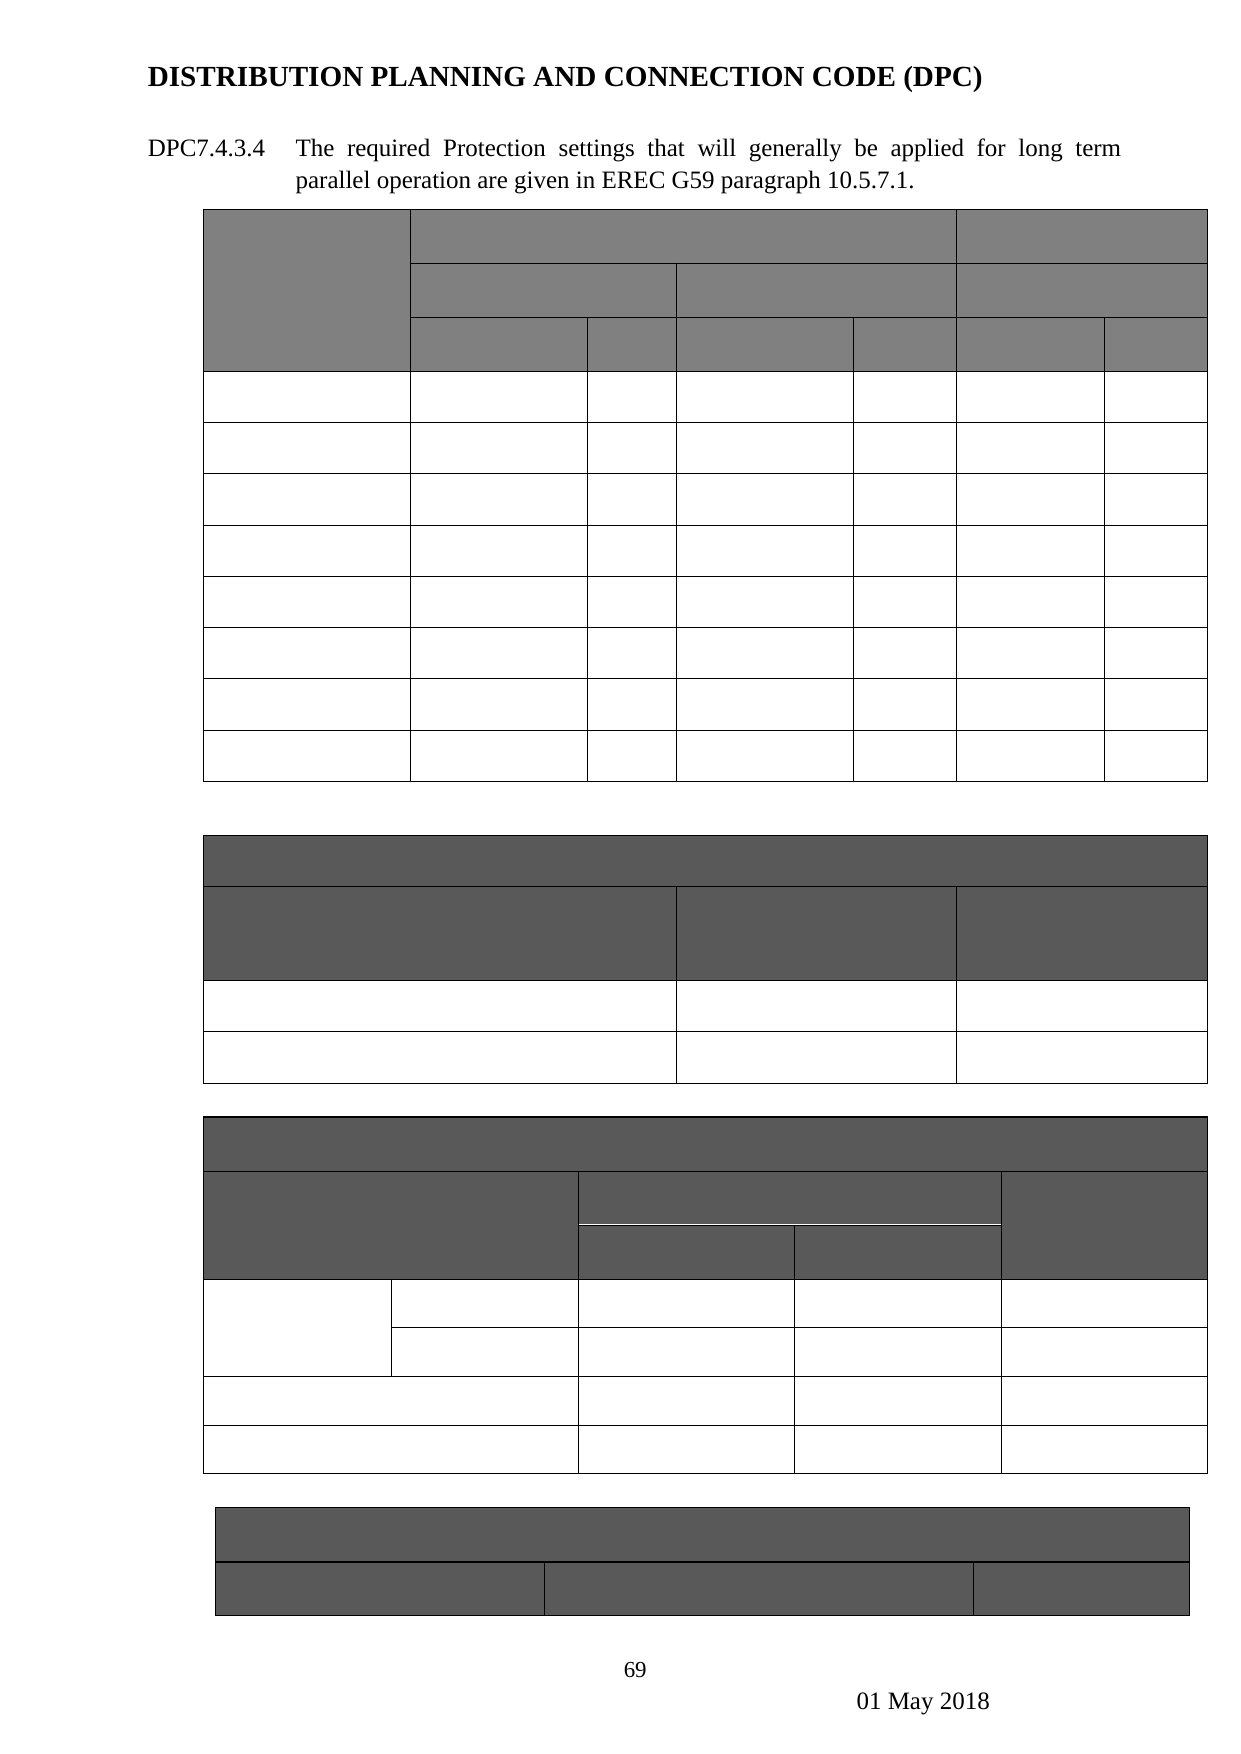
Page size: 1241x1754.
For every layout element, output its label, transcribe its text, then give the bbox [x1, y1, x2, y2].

table_cell [957, 264, 1207, 317]
table_cell [579, 1226, 794, 1279]
table_cell [795, 1426, 1001, 1473]
table_cell [1002, 1328, 1207, 1376]
table_cell [579, 1377, 794, 1424]
table_cell [204, 887, 676, 980]
table_cell [392, 1328, 578, 1376]
table_cell [957, 577, 1104, 627]
table_cell [204, 731, 410, 781]
table_cell [579, 1280, 794, 1327]
table_cell [411, 318, 587, 371]
table_cell [588, 577, 676, 627]
table_cell [795, 1328, 1001, 1376]
table_cell [588, 679, 676, 729]
table_cell [204, 1172, 578, 1279]
table_cell [957, 423, 1104, 473]
table_cell [204, 577, 410, 627]
text DPC7.4.3.4 The required Protection settings that will generally be applied for long term parallel operation are given in EREC G59 paragraph 10.5.7.1. [148, 133, 1122, 194]
table_cell [588, 423, 676, 473]
table_cell [957, 981, 1207, 1031]
table_header [204, 210, 410, 371]
table_cell [677, 264, 956, 317]
table_cell [204, 1032, 676, 1082]
table_cell [411, 423, 587, 473]
table_cell [411, 577, 587, 627]
table_cell [579, 1328, 794, 1376]
table_cell [677, 731, 853, 781]
table_cell [1105, 731, 1207, 781]
table_cell [216, 1563, 544, 1615]
table_cell [579, 1172, 1001, 1224]
table_cell [1105, 318, 1207, 371]
table_cell [677, 372, 853, 422]
table_cell [957, 474, 1104, 524]
table_cell [411, 264, 676, 317]
table_cell [854, 526, 956, 576]
table_cell [204, 474, 410, 524]
table_cell [854, 423, 956, 473]
table_cell [588, 628, 676, 678]
table_cell [677, 474, 853, 524]
table_cell [588, 731, 676, 781]
table_cell [411, 372, 587, 422]
table_cell [204, 423, 410, 473]
table_cell [795, 1377, 1001, 1424]
table_cell [677, 1032, 956, 1082]
table_cell [854, 628, 956, 678]
table_cell [854, 679, 956, 729]
table_header [957, 210, 1207, 263]
table_cell [957, 526, 1104, 576]
table_cell [545, 1563, 973, 1615]
table_cell [392, 1280, 578, 1327]
table_cell [1105, 526, 1207, 576]
table_header [204, 1118, 1207, 1171]
table_cell [1002, 1426, 1207, 1473]
table_cell [677, 981, 956, 1031]
table_cell [854, 372, 956, 422]
table_header [411, 210, 956, 263]
table_cell [677, 577, 853, 627]
table_cell [854, 731, 956, 781]
table_cell [677, 679, 853, 729]
table_cell [411, 474, 587, 524]
table_cell [795, 1226, 1001, 1279]
table_cell [957, 887, 1207, 980]
table_cell [974, 1563, 1189, 1615]
table_cell [588, 372, 676, 422]
table_cell [677, 887, 956, 980]
table_cell [411, 526, 587, 576]
table_cell [411, 731, 587, 781]
table_cell [957, 679, 1104, 729]
table_cell [677, 318, 853, 371]
table_cell [411, 628, 587, 678]
table_cell [204, 981, 676, 1031]
table_cell [204, 628, 410, 678]
table_cell [204, 526, 410, 576]
table_cell [204, 1377, 578, 1424]
table_cell [957, 731, 1104, 781]
table_cell [677, 628, 853, 678]
table_cell [677, 526, 853, 576]
table_cell [588, 526, 676, 576]
table_cell [588, 474, 676, 524]
table_cell [854, 318, 956, 371]
table_cell [1002, 1377, 1207, 1424]
table_cell [1002, 1172, 1207, 1279]
table_cell [579, 1426, 794, 1473]
table_cell [957, 1032, 1207, 1082]
table_cell [204, 372, 410, 422]
table_cell [1105, 577, 1207, 627]
table_cell [677, 423, 853, 473]
table_cell [588, 318, 676, 371]
table_cell [204, 679, 410, 729]
table_cell [1002, 1280, 1207, 1327]
table_cell [204, 1280, 391, 1376]
table_header [216, 1508, 1189, 1561]
table_cell [795, 1280, 1001, 1327]
table_cell [204, 1426, 578, 1473]
table_cell [957, 318, 1104, 371]
table_cell [1105, 474, 1207, 524]
table_cell [957, 628, 1104, 678]
table_cell [1105, 423, 1207, 473]
table_header [204, 836, 1207, 886]
table_cell [854, 474, 956, 524]
table_cell [1105, 679, 1207, 729]
table_cell [957, 372, 1104, 422]
table_cell [1105, 628, 1207, 678]
table_cell [1105, 372, 1207, 422]
table_cell [854, 577, 956, 627]
table_cell [411, 679, 587, 729]
